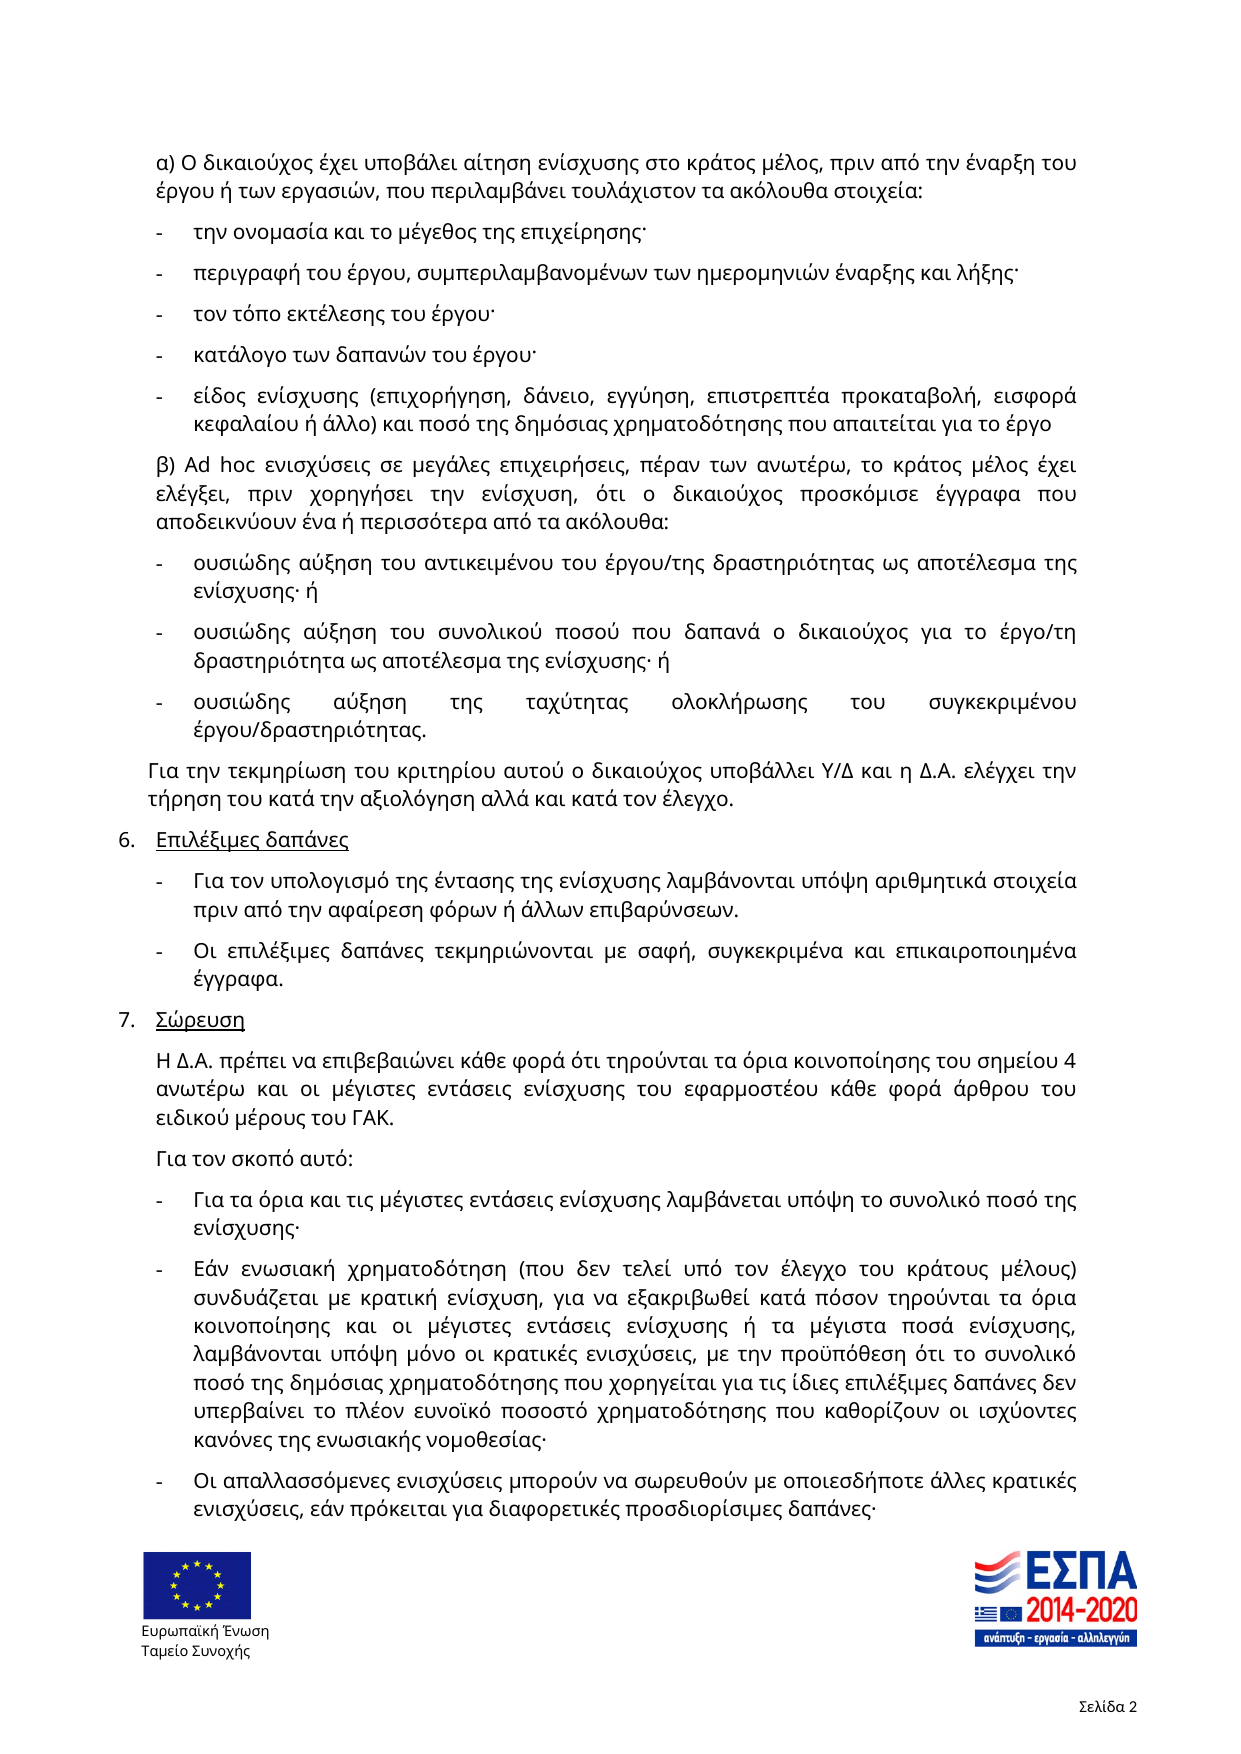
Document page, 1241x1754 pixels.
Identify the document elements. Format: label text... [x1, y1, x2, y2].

list ουσιώδης αύξηση του συνολικού ποσού που δαπανά ο δικαιούχος για το έργο/τη δραστηριότητα ως αποτέλεσμα της ενίσχυσης· ή [156, 617, 1078, 674]
list Επιλέξιμες δαπάνες [118, 826, 1078, 854]
list τον τόπο εκτέλεσης του έργου· [156, 299, 1078, 327]
list Για την τεκμηρίωση του κριτηρίου αυτού ο δικαιούχος υποβάλλει Υ/Δ και η Δ.Α. ελέγχει την τήρηση του κατά την αξιολόγηση αλλά και κατά τον έλεγχο. [148, 756, 1078, 813]
list ουσιώδης αύξηση του αντικειμένου του έργου/της δραστηριότητας ως αποτέλεσμα της ενίσχυσης· ή [156, 548, 1078, 605]
list Για τα όρια και τις μέγιστες εντάσεις ενίσχυσης λαμβάνεται υπόψη το συνολικό ποσό της ενίσχυσης· [156, 1185, 1078, 1242]
picture [974, 1550, 1137, 1647]
list Οι επιλέξιμες δαπάνες τεκμηριώνονται με σαφή, συγκεκριμένα και επικαιροποιημένα έγγραφα. [156, 936, 1078, 993]
list Σώρευση [118, 1005, 1078, 1034]
list Εάν ενωσιακή χρηματοδότηση (που δεν τελεί υπό τον έλεγχο του κράτους μέλους) συνδυάζεται με κρατική ενίσχυση, για να εξακριβωθεί κατά πόσον τηρούνται τα όρια κοινοποίησης και οι μέγιστες εντάσεις ενίσχυσης ή τα μέγιστα ποσά ενίσχυσης, λαμβάνονται υπόψη μόνο οι κρατικές ενισχύσεις, με την προϋπόθεση ότι το συνολικό ποσό της δημόσιας χρηματοδότησης που χορηγείται για τις ίδιες επιλέξιμες δαπάνες δεν υπερβαίνει το πλέον ευνοϊκό ποσοστό χρηματοδότησης που καθορίζουν οι ισχύοντες κανόνες της ενωσιακής νομοθεσίας· [156, 1254, 1078, 1453]
text β) Ad hoc ενισχύσεις σε μεγάλες επιχειρήσεις, πέραν των ανωτέρω, το κράτος μέλος έχει ελέγξει, πριν χορηγήσει την ενίσχυση, ότι ο δικαιούχος προσκόμισε έγγραφα που αποδεικνύουν ένα ή περισσότερα από τα ακόλουθα: [156, 450, 1078, 536]
text Για τον σκοπό αυτό: [156, 1144, 1078, 1172]
picture [141, 1550, 253, 1621]
list Για τον υπολογισμό της έντασης της ενίσχυσης λαμβάνονται υπόψη αριθμητικά στοιχεία πριν από την αφαίρεση φόρων ή άλλων επιβαρύνσεων. [156, 866, 1078, 923]
list Οι απαλλασσόμενες ενισχύσεις μπορούν να σωρευθούν με οποιεσδήποτε άλλες κρατικές ενισχύσεις, εάν πρόκειται για διαφορετικές προσδιορίσιμες δαπάνες· [156, 1466, 1078, 1523]
list κατάλογο των δαπανών του έργου· [156, 340, 1078, 368]
list περιγραφή του έργου, συμπεριλαμβανομένων των ημερομηνιών έναρξης και λήξης· [156, 258, 1078, 286]
text α) Ο δικαιούχος έχει υποβάλει αίτηση ενίσχυσης στο κράτος μέλος, πριν από την έναρξη του έργου ή των εργασιών, που περιλαμβάνει τουλάχιστον τα ακόλουθα στοιχεία: [156, 148, 1078, 204]
list την ονομασία και το μέγεθος της επιχείρησης· [156, 217, 1078, 246]
list είδος ενίσχυσης (επιχορήγηση, δάνειο, εγγύηση, επιστρεπτέα προκαταβολή, εισφορά κεφαλαίου ή άλλο) και ποσό της δημόσιας χρηματοδότησης που απαιτείται για το έργο [156, 381, 1078, 438]
list ουσιώδης αύξηση της ταχύτητας ολοκλήρωσης του συγκεκριμένου έργου/δραστηριότητας. [156, 687, 1078, 744]
text Η Δ.Α. πρέπει να επιβεβαιώνει κάθε φορά ότι τηρούνται τα όρια κοινοποίησης του σημείου 4 ανωτέρω και οι μέγιστες εντάσεις ενίσχυσης του εφαρμοστέου κάθε φορά άρθρου του ειδικού μέρους του ΓΑΚ. [156, 1046, 1078, 1131]
